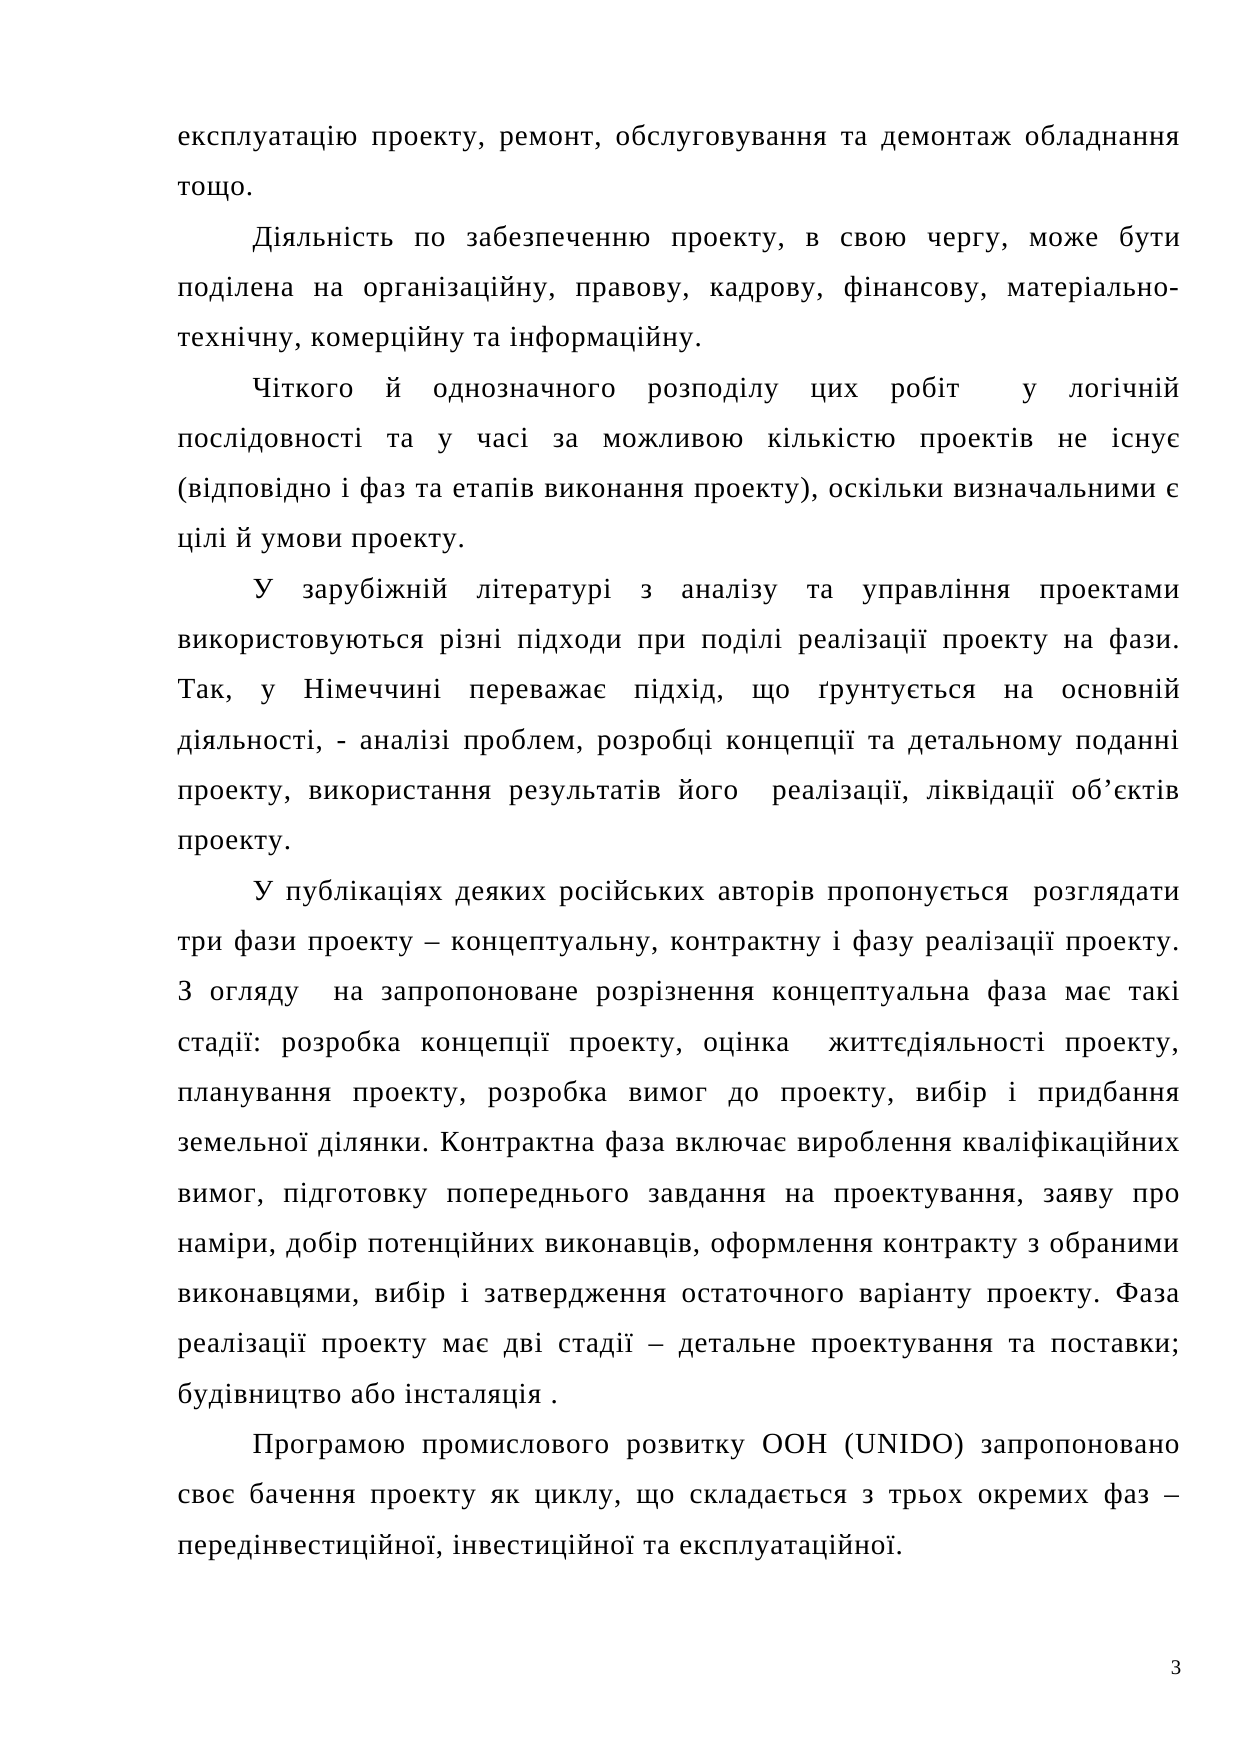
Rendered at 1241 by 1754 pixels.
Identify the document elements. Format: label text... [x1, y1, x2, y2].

text Діяльність по забезпеченню проекту, в свою чергу, може бути поділена на організаційну, правову, кадрову, фінансову, матеріально-технічну, комерційну та інформаційну. [177, 219, 1181, 353]
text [177, 118, 1181, 202]
text У зарубіжній літературі з аналізу та управління проектами використовуються різні підходи при поділі реалізації проекту на фази. Так, у Німеччині переважає підхід, що ґрунтується на основній діяльності, - аналізі проблем, розробці концепції та детальному поданні проекту, використання результатів його реалізації, ліквідації об’єктів проекту. [177, 571, 1181, 856]
text У публікаціях деяких російських авторів пропонується розглядати три фази проекту – концептуальну, контрактну і фазу реалізації проекту. З огляду на запропоноване розрізнення концептуальна фаза має такі стадії: розробка концепції проекту, оцінка життєдіяльності проекту, планування проекту, розробка вимог до проекту, вибір і придбання земельної ділянки. Контрактна фаза включає вироблення кваліфікаційних вимог, підготовку попереднього завдання на проектування, заяву про наміри, добір потенційних виконавців, оформлення контракту з обраними виконавцями, вибір і затвердження остаточного варіанту проекту. Фаза реалізації проекту має дві стадії – детальне проектування та поставки; будівництво або інсталяція . [177, 873, 1181, 1409]
text Чіткого й однозначного розподілу цих робіт у логічній послідовності та у часі за можливою кількістю проектів не існує (відповідно і фаз та етапів виконання проекту), оскільки визначальними є цілі й умови проекту. [177, 370, 1181, 554]
text Програмою промислового розвитку ООН (UNIDO) запропоновано своє бачення проекту як циклу, що складається з трьох окремих фаз – передінвестиційної, інвестиційної та експлуатаційної. [177, 1426, 1181, 1560]
